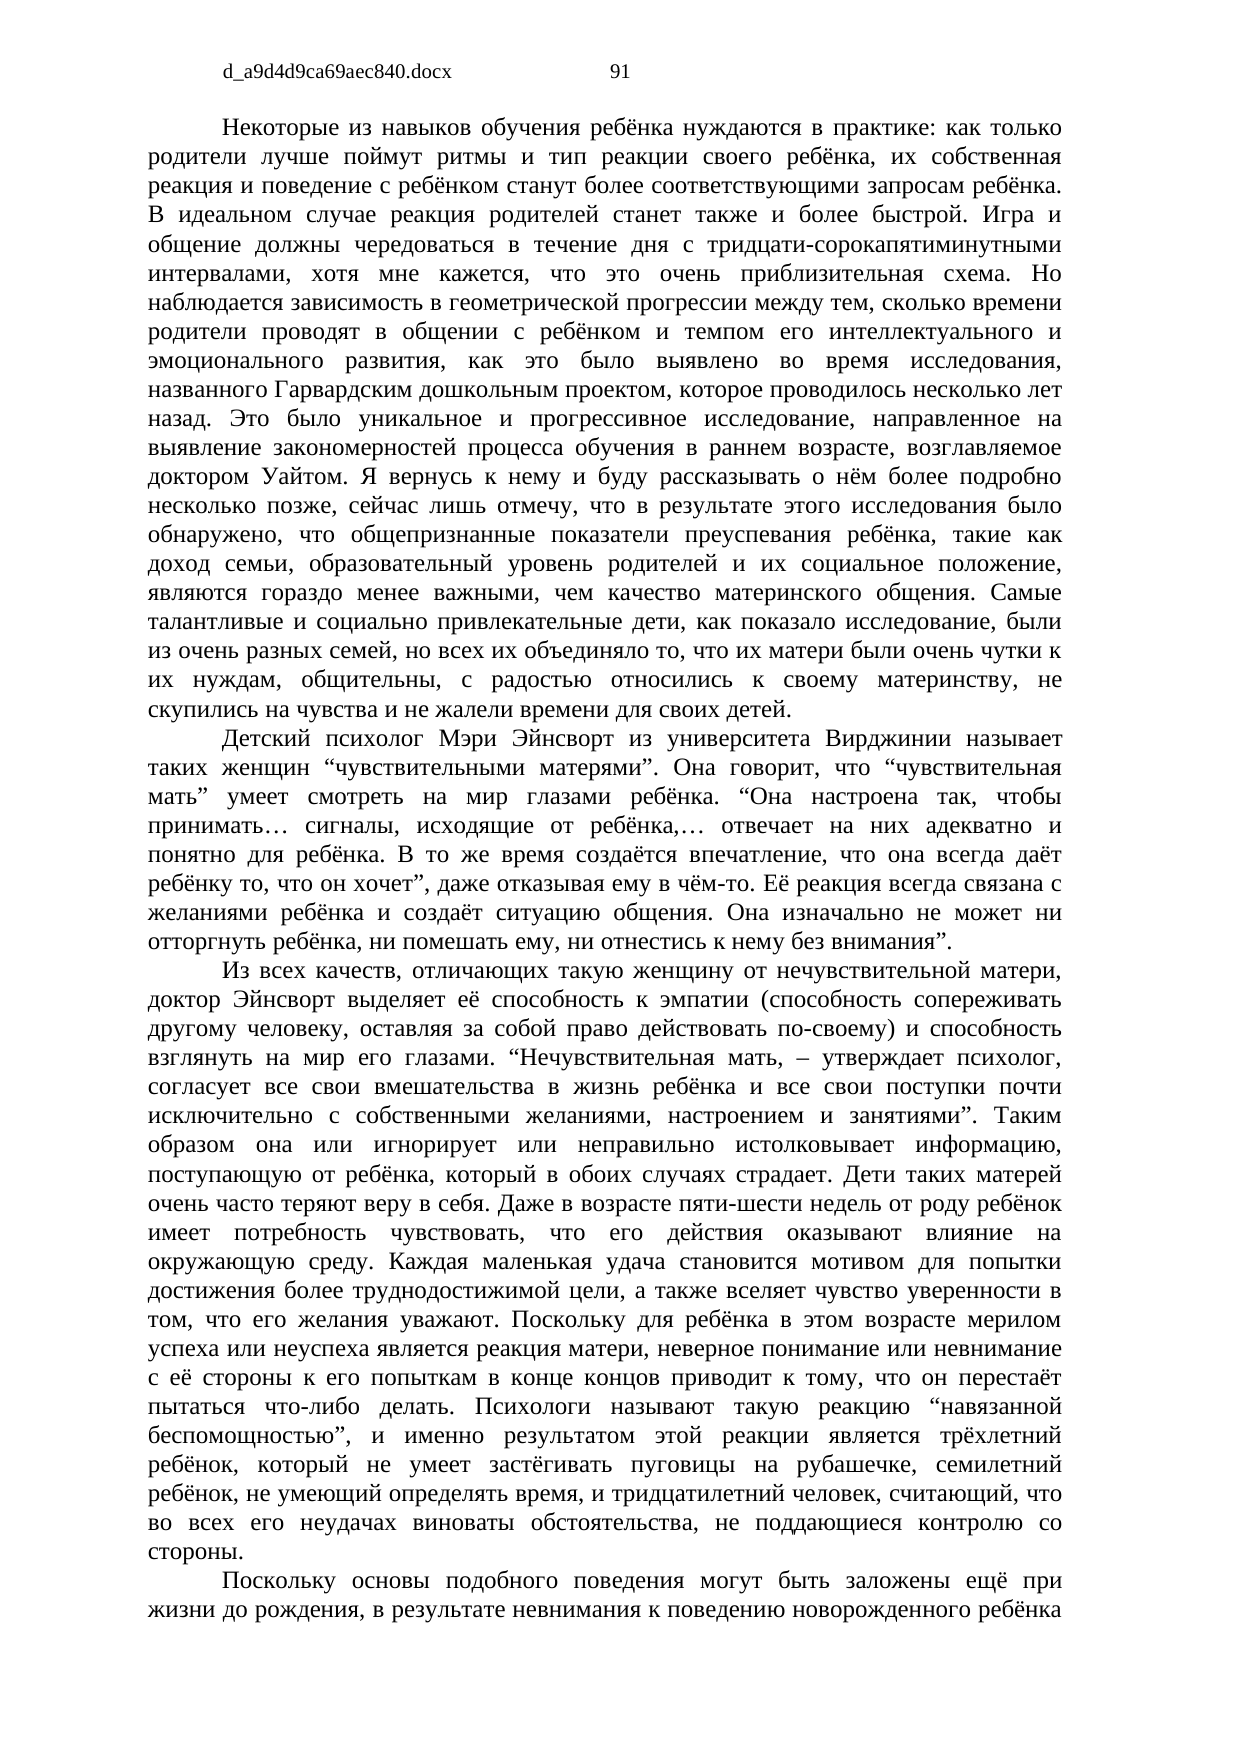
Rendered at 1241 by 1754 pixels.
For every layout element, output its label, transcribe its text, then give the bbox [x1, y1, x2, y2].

text Детский психолог Мэри Эйнсворт из университета Вирджинии называет таких женщин “чувствительными матерями”. Она говорит, что “чувствительная мать” умеет смотреть на мир глазами ребёнка. “Она настроена так, чтобы принимать… сигналы, исходящие от ребёнка,… отвечает на них адекватно и понятно для ребёнка. В то же время создаётся впечатление, что она всегда даёт ребёнку то, что он хочет”, даже отказывая ему в чём-то. Её реакция всегда связана с желаниями ребёнка и создаёт ситуацию общения. Она изначально не может ни отторгнуть ребёнка, ни помешать ему, ни отнестись к нему без внимания”. [148, 722, 1063, 955]
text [148, 1565, 1063, 1623]
text Из всех качеств, отличающих такую женщину от нечувствительной матери, доктор Эйнсворт выделяет её способность к эмпатии (способность сопереживать другому человеку, оставляя за собой право действовать по-своему) и способность взглянуть на мир его глазами. “Нечувствительная мать, – утверждает психолог, согласует все свои вмешательства в жизнь ребёнка и все свои поступки почти исключительно с собственными желаниями, настроением и занятиями”. Таким образом она или игнорирует или неправильно истолковывает информацию, поступающую от ребёнка, который в обоих случаях страдает. Дети таких матерей очень часто теряют веру в себя. Даже в возрасте пяти-шести недель от роду ребёнок имеет потребность чувствовать, что его действия оказывают влияние на окружающую среду. Каждая маленькая удача становится мотивом для попытки достижения более труднодостижимой цели, а также вселяет чувство уверенности в том, что его желания уважают. Поскольку для ребёнка в этом возрасте мерилом успеха или неуспеха является реакция матери, неверное понимание или невнимание с её стороны к его попыткам в конце концов приводит к тому, что он перестаёт пытаться что-либо делать. Психологи называют такую реакцию “навязанной беспомощностью”, и именно результатом этой реакции является трёхлетний ребёнок, который не умеет застёгивать пуговицы на рубашечке, семилетний ребёнок, не умеющий определять время, и тридцатилетний человек, считающий, что во всех его неудачах виноваты обстоятельства, не поддающиеся контролю со стороны. [148, 955, 1063, 1565]
text Некоторые из навыков обучения ребёнка нуждаются в практике: как только родители лучше поймут ритмы и тип реакции своего ребёнка, их собственная реакция и поведение с ребёнком станут более соответствующими запросам ребёнка. В идеальном случае реакция родителей станет также и более быстрой. Игра и общение должны чередоваться в течение дня с тридцати-сорокапятиминутными интервалами, хотя мне кажется, что это очень приблизительная схема. Но наблюдается зависимость в геометрической прогрессии между тем, сколько времени родители проводят в общении с ребёнком и темпом его интеллектуального и эмоционального развития, как это было выявлено во время исследования, названного Гарвардским дошкольным проектом, которое проводилось несколько лет назад. Это было уникальное и прогрессивное исследование, направленное на выявление закономерностей процесса обучения в раннем возрасте, возглавляемое доктором Уайтом. Я вернусь к нему и буду рассказывать о нём более подробно несколько позже, сейчас лишь отмечу, что в результате этого исследования было обнаружено, что общепризнанные показатели преуспевания ребёнка, такие как доход семьи, образовательный уровень родителей и их социальное положение, являются гораздо менее важными, чем качество материнского общения. Самые талантливые и социально привлекательные дети, как показало исследование, были из очень разных семей, но всех их объединяло то, что их матери были очень чутки к их нуждам, общительны, с радостью относились к своему материнству, не скупились на чувства и не жалели времени для своих детей. [148, 112, 1063, 722]
